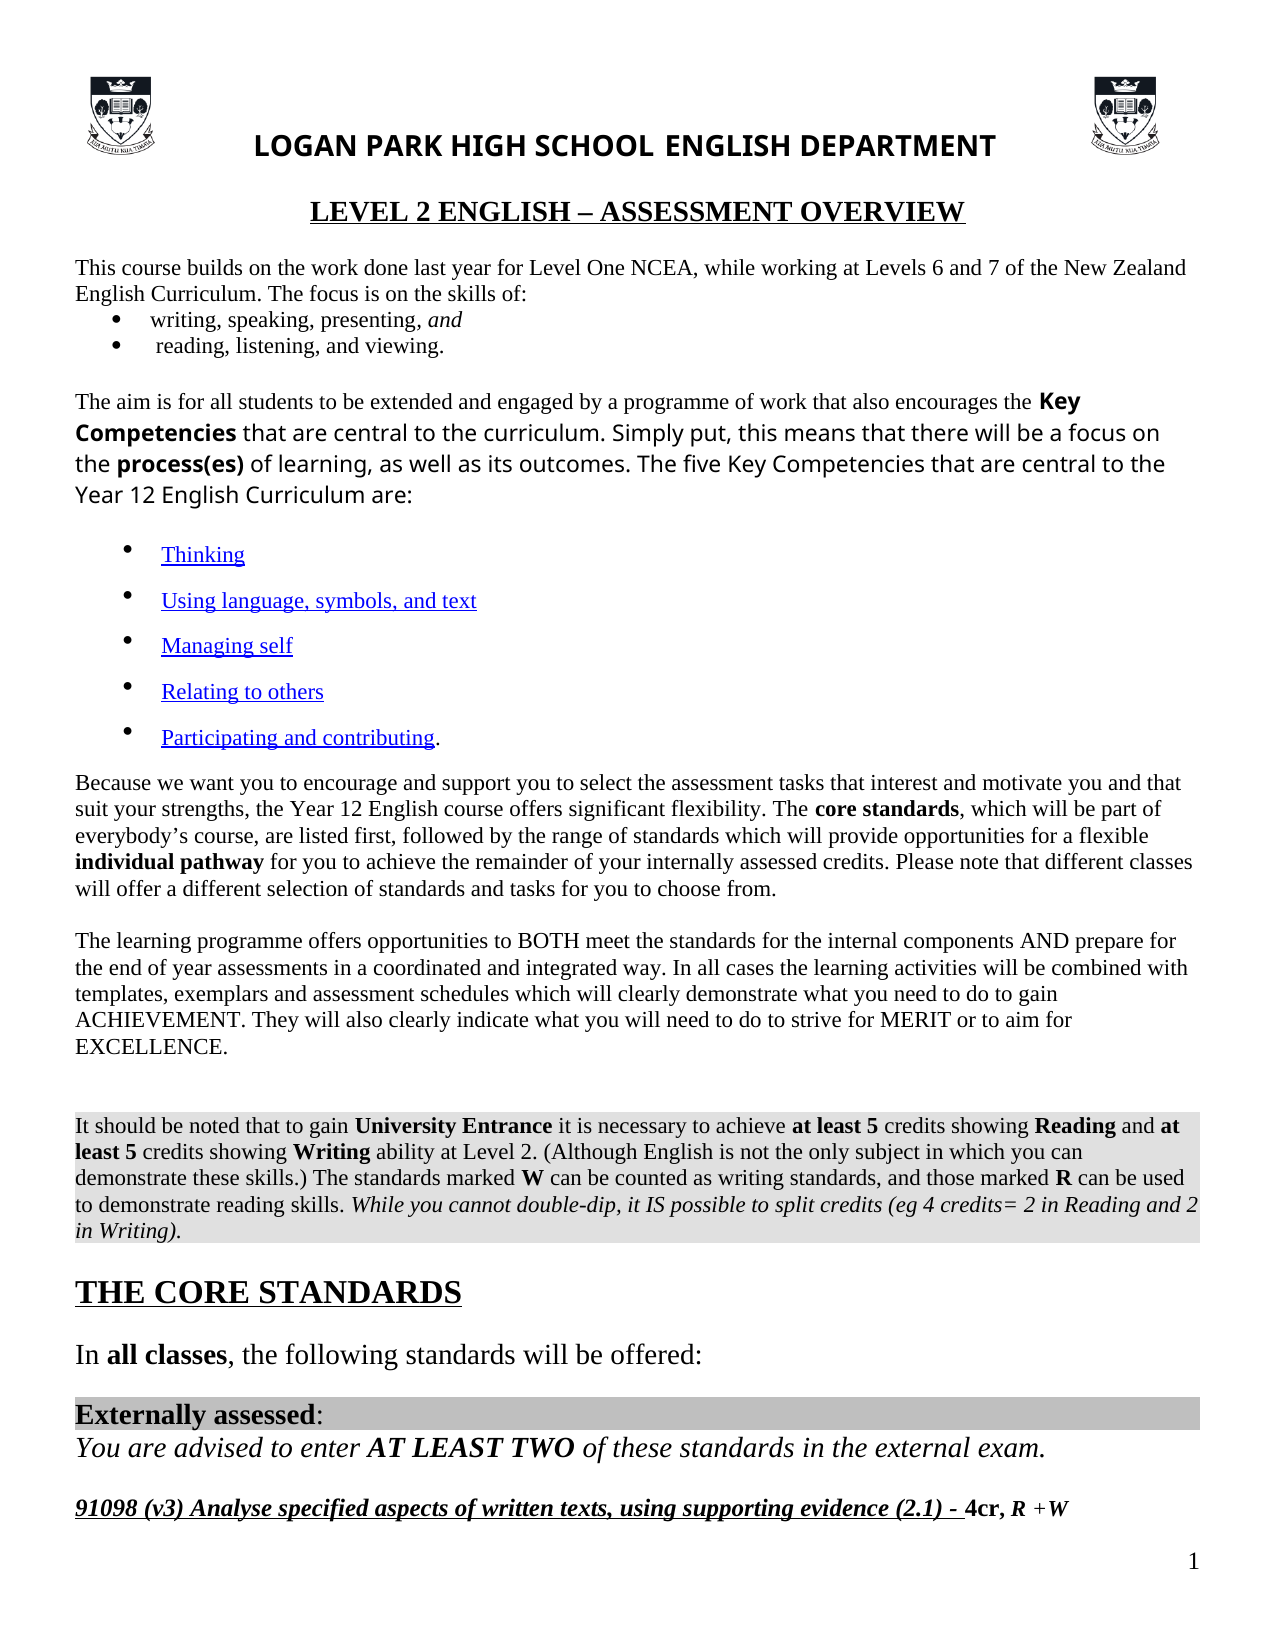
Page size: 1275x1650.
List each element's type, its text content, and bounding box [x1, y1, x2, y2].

list reading, listening, and viewing. [112, 333, 1200, 359]
list Using language, symbols, and text [123, 587, 1200, 613]
text You are advised to enter AT LEAST TWO of these standards in the external exam. [75, 1430, 1200, 1464]
text It should be noted that to gain University Entrance it is necessary to achieve at least 5 credits showing Reading and at least 5 credits showing Writing ability at Level 2. (Although English is not the only subject in which you can demonstrate these skills.) The standards marked W can be counted as writing standards, and those marked R can be used to demonstrate reading skills. While you cannot double-dip, it IS possible to split credits (eg 4 credits= 2 in Reading and 2 in Writing). [75, 1112, 1200, 1243]
text In all classes, the following standards will be offered: [75, 1337, 1200, 1371]
text Because we want you to encourage and support you to select the assessment tasks that interest and motivate you and that suit your strengths, the Year 12 English course offers significant flexibility. The core standards, which will be part of everybody’s course, are listed first, followed by the range of standards which will provide opportunities for a flexible individual pathway for you to achieve the remainder of your internally assessed credits. Please note that different classes will offer a different selection of standards and tasks for you to choose from. [75, 769, 1200, 901]
text The aim is for all students to be extended and engaged by a programme of work that also encourages the Key Competencies that are central to the curriculum. Simply put, this means that there will be a focus on the process(es) of learning, as well as its outcomes. The five Key Competencies that are central to the Year 12 English Curriculum are: [75, 385, 1200, 510]
picture [75, 75, 166, 157]
subtitle LEVEL 2 ENGLISH – ASSESSMENT OVERVIEW [75, 194, 1200, 227]
list Thinking [123, 542, 1200, 568]
list Participating and contributing. [123, 724, 1200, 750]
text 91098 (v3) Analyse specified aspects of written texts, using supporting evidence (2.1) - 4cr, R +W [75, 1493, 1200, 1521]
subtitle THE CORE STANDARDS [75, 1272, 1200, 1311]
list Relating to others [123, 678, 1200, 704]
list Managing self [123, 633, 1200, 659]
subtitle LOGAN PARK HIGH SCHOOL ENGLISH DEPARTMENT [75, 75, 1200, 165]
picture [1079, 75, 1171, 157]
list writing, speaking, presenting, and [112, 306, 1200, 333]
text Externally assessed: [75, 1397, 1200, 1430]
text This course builds on the work done last year for Level One NCEA, while working at Levels 6 and 7 of the New Zealand English Curriculum. The focus is on the skills of: [75, 253, 1200, 306]
text The learning programme offers opportunities to BOTH meet the standards for the internal components AND prepare for the end of year assessments in a coordinated and integrated way. In all cases the learning activities will be combined with templates, exemplars and assessment schedules which will clearly demonstrate what you need to do to gain ACHIEVEMENT. They will also clearly indicate what you will need to do to strive for MERIT or to aim for EXCELLENCE. [75, 927, 1200, 1059]
